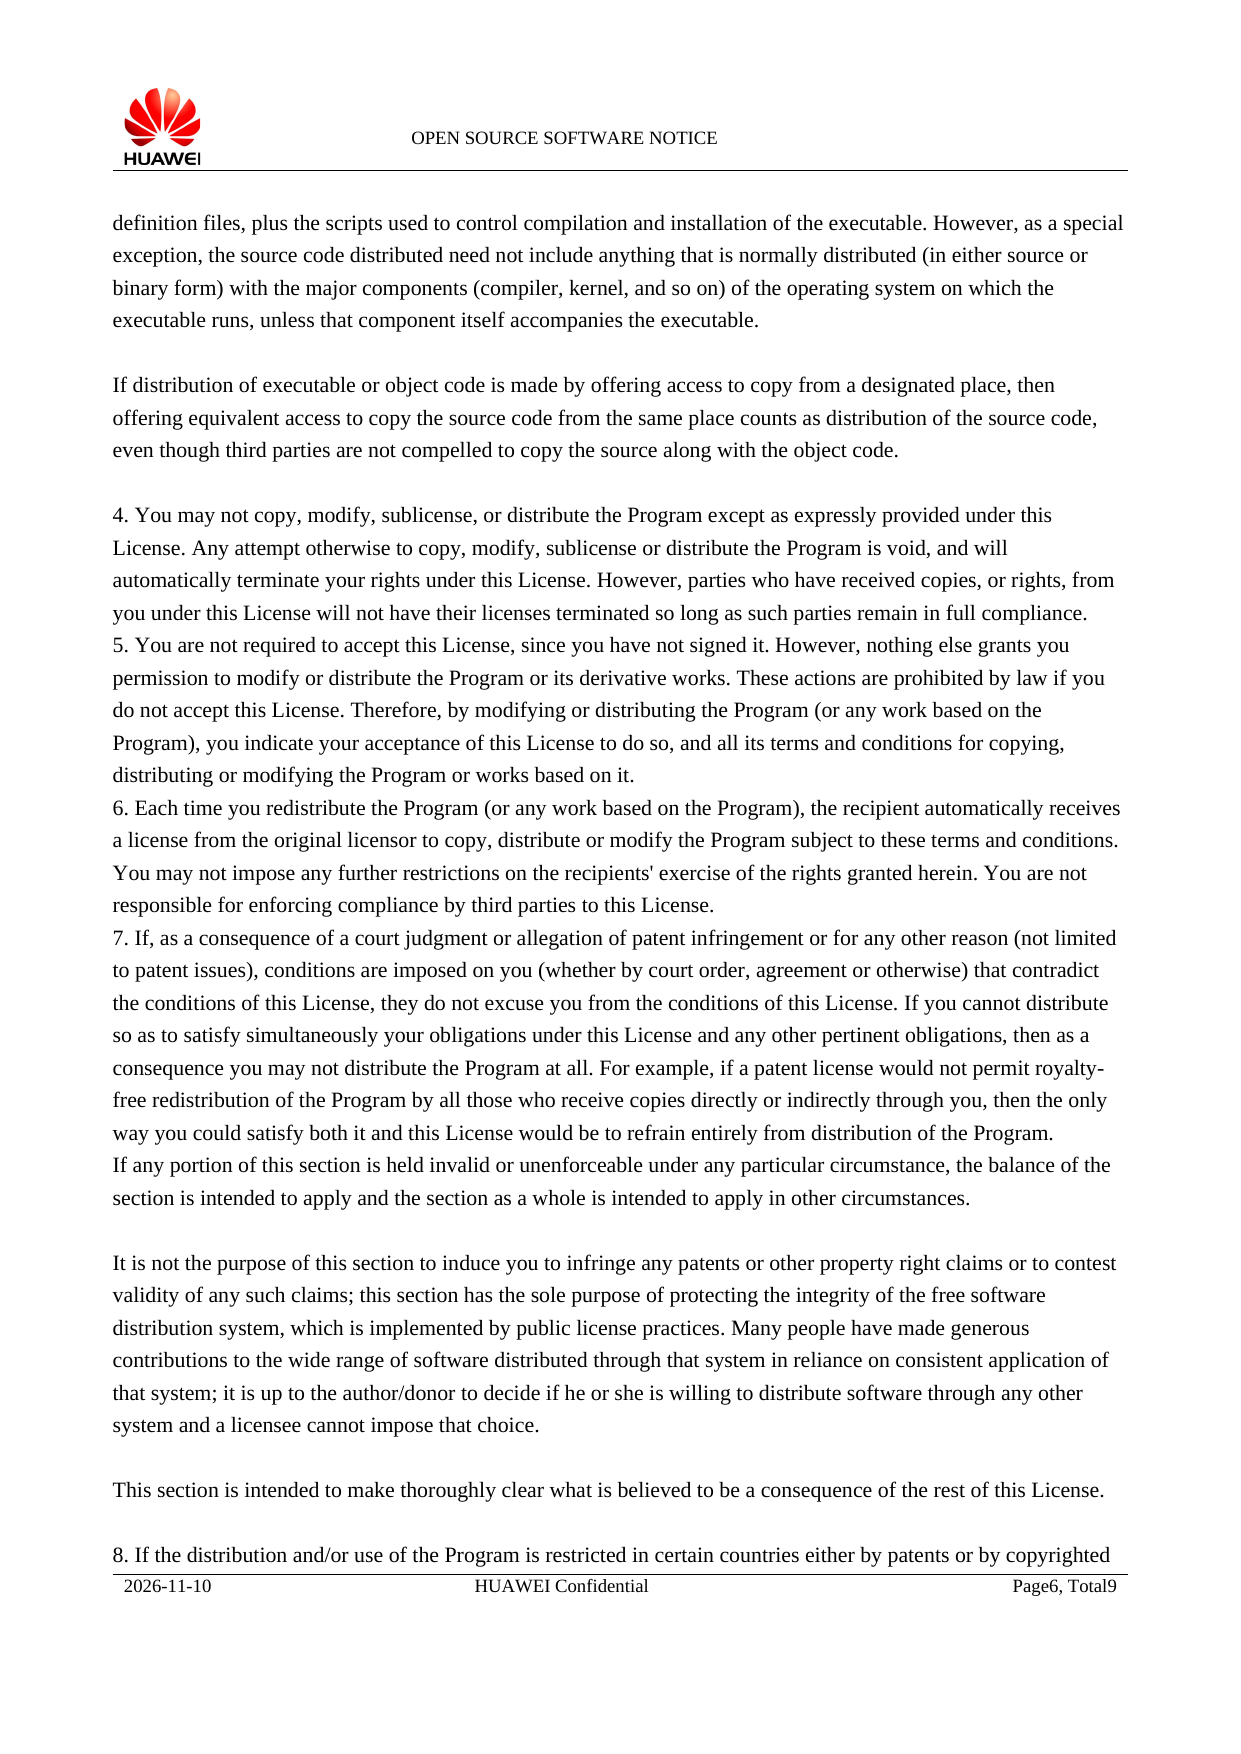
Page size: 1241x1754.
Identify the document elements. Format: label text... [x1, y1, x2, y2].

picture [124, 88, 201, 165]
